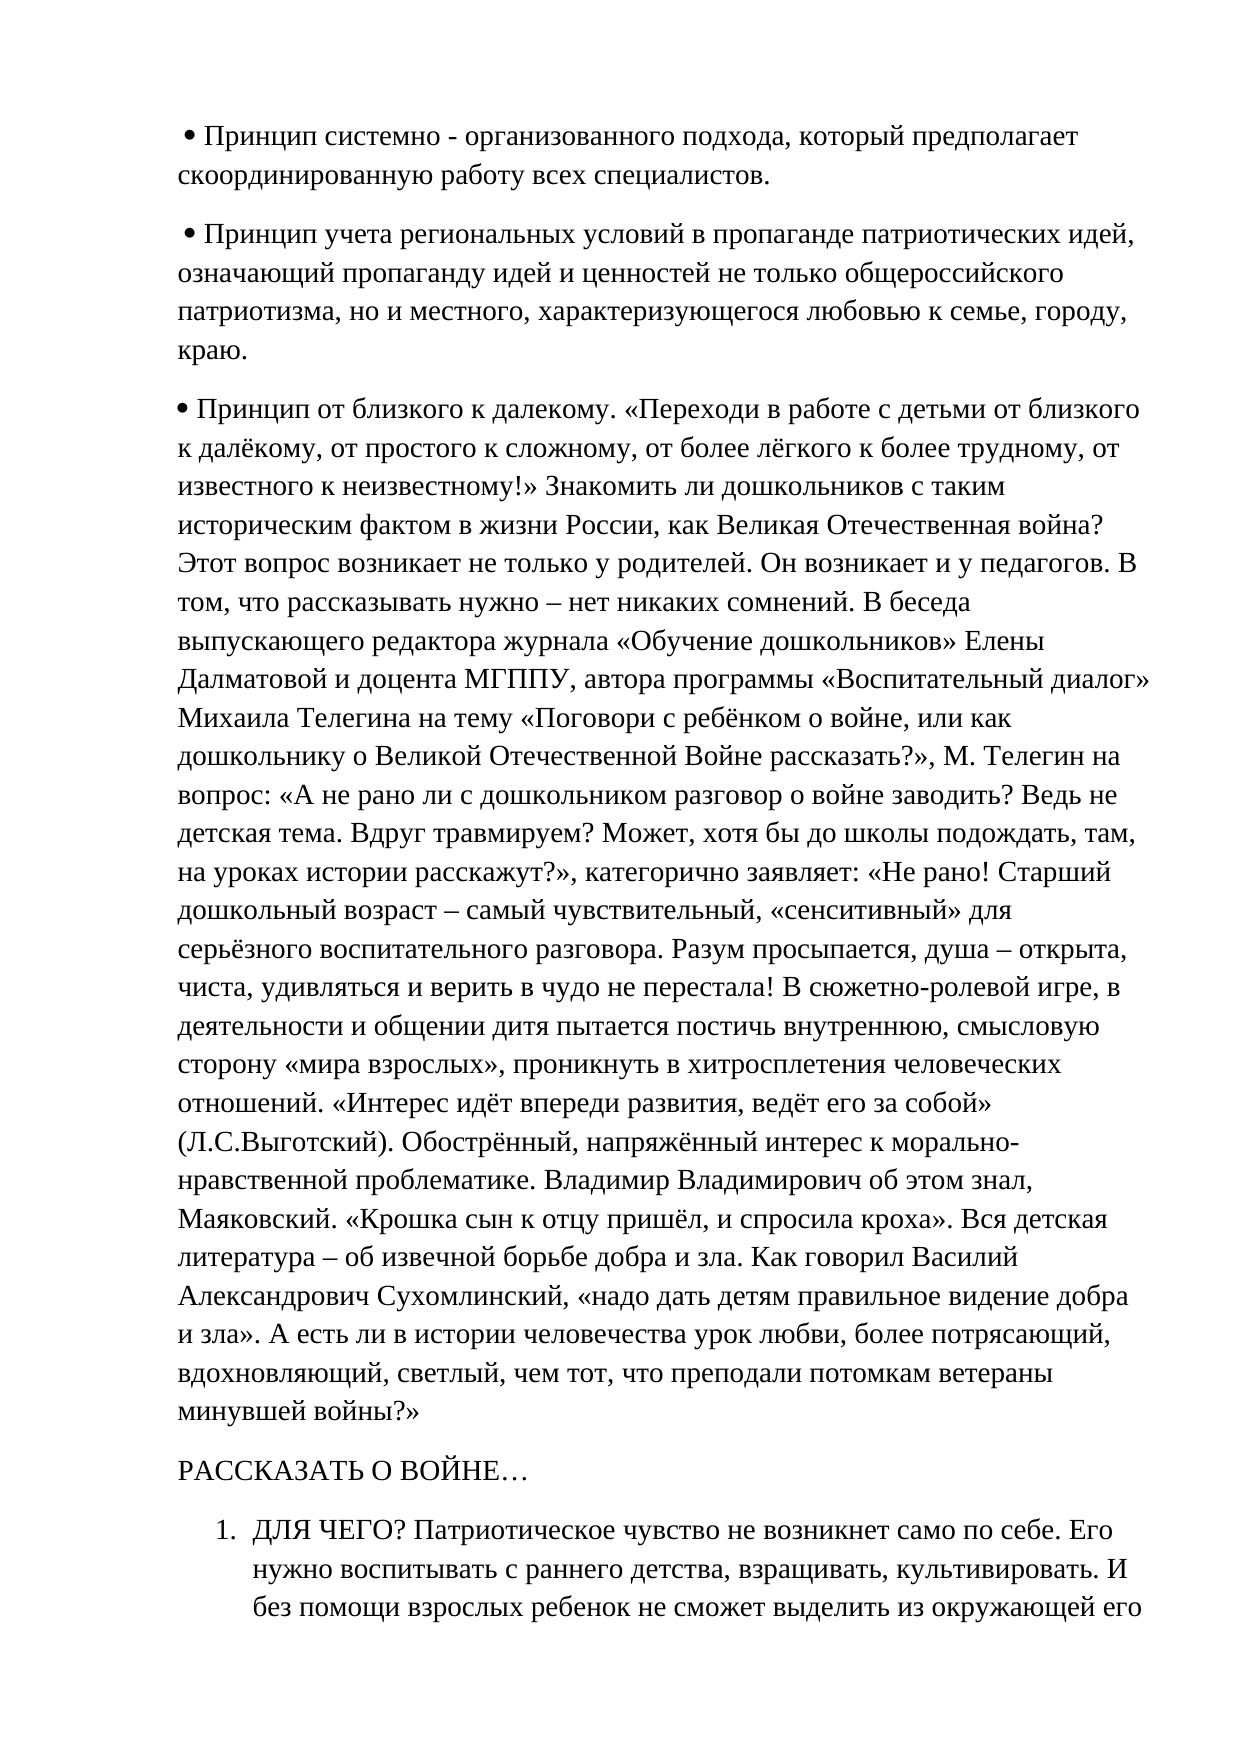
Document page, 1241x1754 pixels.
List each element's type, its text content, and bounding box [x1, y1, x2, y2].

text Принцип системно - организованного подхода, который предполагает скоординированную работу всех специалистов. [177, 118, 1152, 190]
text Принцип от близкого к далекому. «Переходи в работе с детьми от близкого к далёкому, от простого к сложному, от более лёгкого к более трудному, от известного к неизвестному!» Знакомить ли дошкольников с таким историческим фактом в жизни России, как Великая Отечественная война? Этот вопрос возникает не только у родителей. Он возникает и у педагогов. В том, что рассказывать нужно – нет никаких сомнений. В беседа выпускающего редактора журнала «Обучение дошкольников» Елены Далматовой и доцента МГППУ, автора программы «Воспитательный диалог» Михаила Телегина на тему «Поговори с ребёнком о войне, или как дошкольнику о Великой Отечественной Войне рассказать?», М. Телегин на вопрос: «А не рано ли с дошкольником разговор о войне заводить? Ведь не детская тема. Вдруг травмируем? Может, хотя бы до школы подождать, там, на уроках истории расскажут?», категорично заявляет: «Не рано! Старший дошкольный возраст – самый чувствительный, «сенситивный» для серьёзного воспитательного разговора. Разум просыпается, душа – открыта, чиста, удивляться и верить в чудо не перестала! В сюжетно-ролевой игре, в деятельности и общении дитя пытается постичь внутреннюю, смысловую сторону «мира взрослых», проникнуть в хитросплетения человеческих отношений. «Интерес идёт впереди развития, ведёт его за собой» (Л.С.Выготский). Обострённый, напряжённый интерес к морально-нравственной проблематике. Владимир Владимирович об этом знал, Маяковский. «Крошка сын к отцу пришёл, и спросила кроха». Вся детская литература – об извечной борьбе добра и зла. Как говорил Василий Александрович Сухомлинский, «надо дать детям правильное видение добра и зла». А есть ли в истории человечества урок любви, более потрясающий, вдохновляющий, светлый, чем тот, что преподали потомкам ветераны минувшей войны?» [177, 391, 1152, 1427]
text РАССКАЗАТЬ О ВОЙНЕ… [177, 1453, 1152, 1486]
text Принцип учета региональных условий в пропаганде патриотических идей, означающий пропаганду идей и ценностей не только общероссийского патриотизма, но и местного, характеризующегося любовью к семье, городу, краю. [177, 216, 1152, 365]
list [215, 1512, 1152, 1623]
